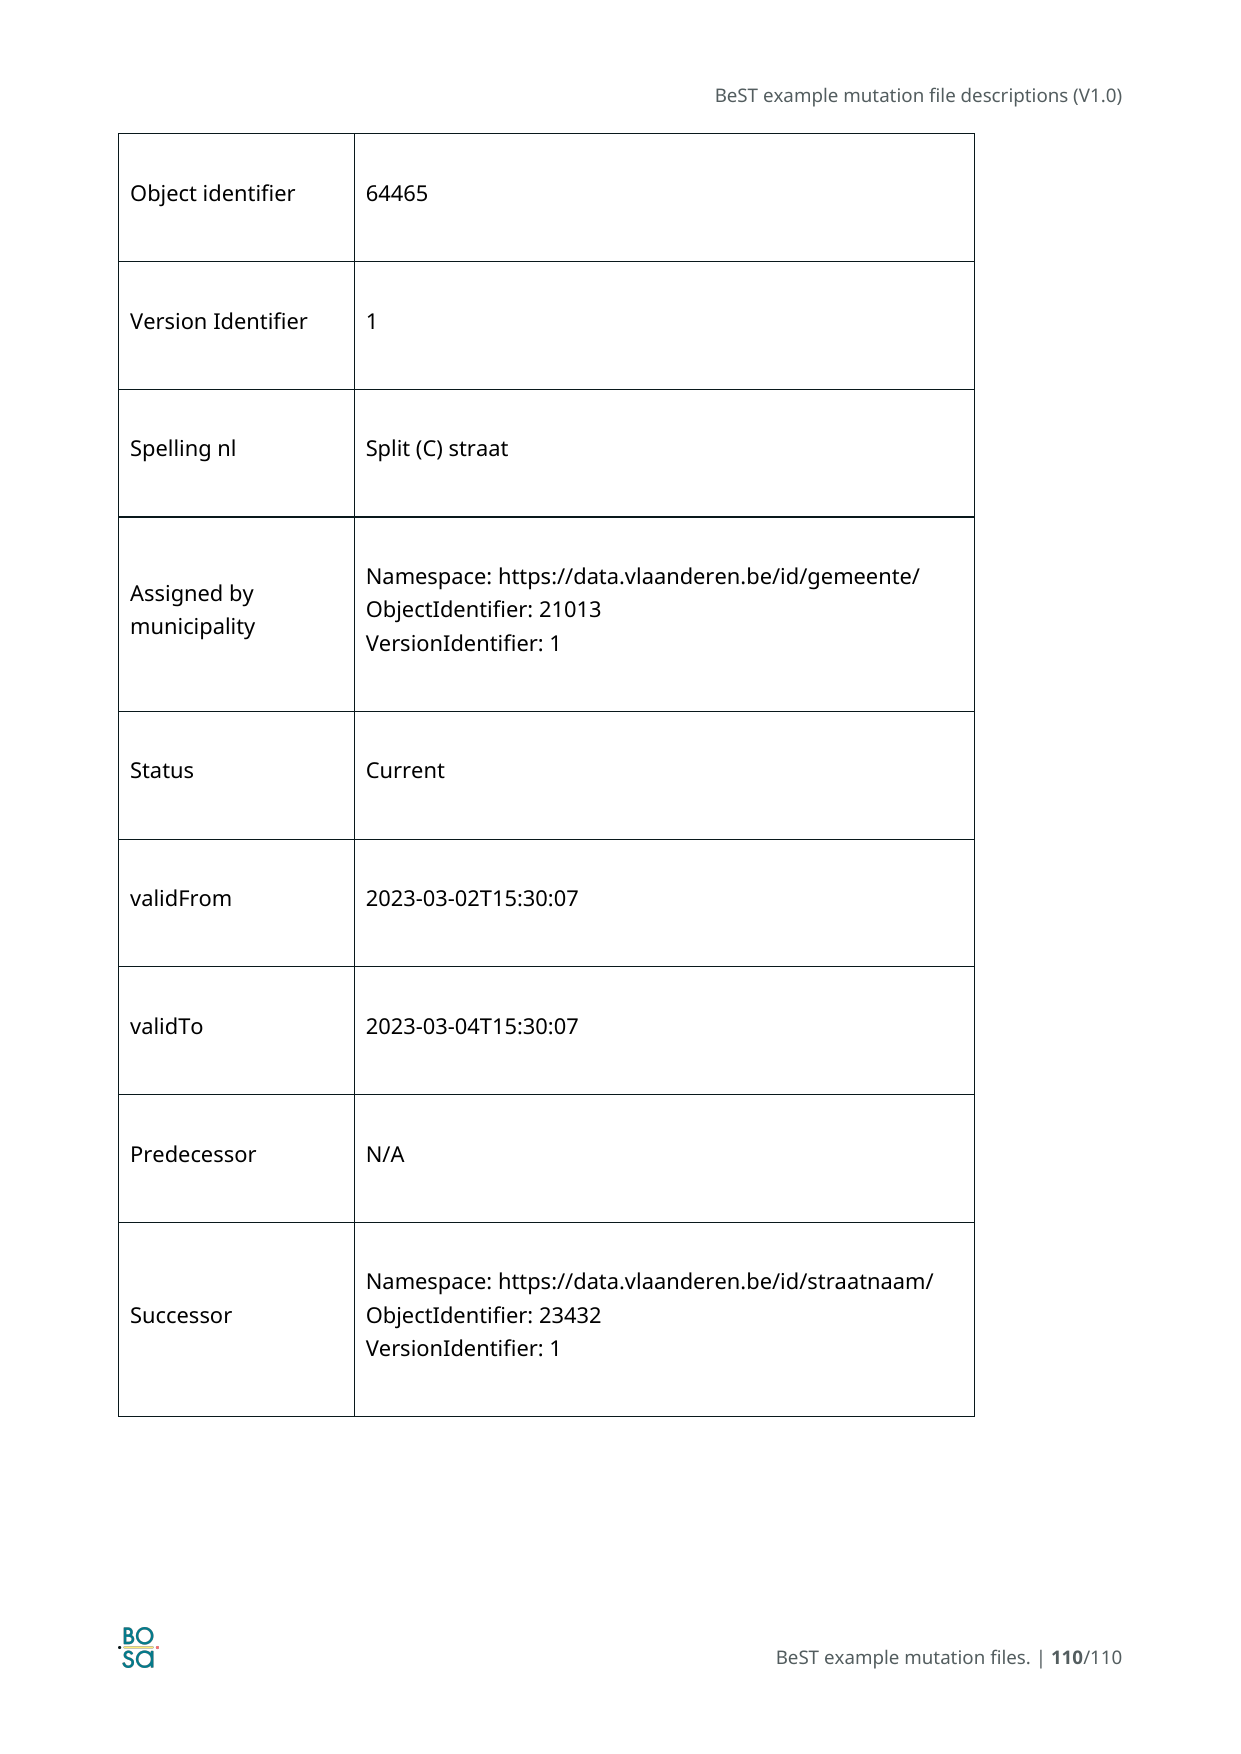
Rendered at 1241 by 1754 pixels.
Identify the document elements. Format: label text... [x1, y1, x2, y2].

picture [118, 1627, 159, 1668]
table_cell Successor [119, 1223, 354, 1416]
table_cell N/A [355, 1095, 974, 1222]
table_cell Split (C) straat [355, 390, 974, 516]
table_cell 64465 [355, 134, 974, 261]
table_cell Version Identifier [119, 262, 354, 389]
table_cell Assigned by municipality [119, 518, 354, 711]
table_cell Namespace: https://data.vlaanderen.be/id/straatnaam/ ObjectIdentifier: 23432 VersionIdentifier: 1 [355, 1223, 974, 1416]
table_cell validFrom [119, 840, 354, 966]
table_cell Object identifier [119, 134, 354, 261]
table_cell 2023-03-04T15:30:07 [355, 967, 974, 1094]
table_cell 2023-03-02T15:30:07 [355, 840, 974, 966]
table_cell Status [119, 712, 354, 838]
table_cell Spelling nl [119, 390, 354, 516]
table_cell Predecessor [119, 1095, 354, 1222]
table_cell Current [355, 712, 974, 838]
table_cell Namespace: https://data.vlaanderen.be/id/gemeente/ ObjectIdentifier: 21013 VersionIdentifier: 1 [355, 518, 974, 711]
table_cell validTo [119, 967, 354, 1094]
table_cell 1 [355, 262, 974, 389]
